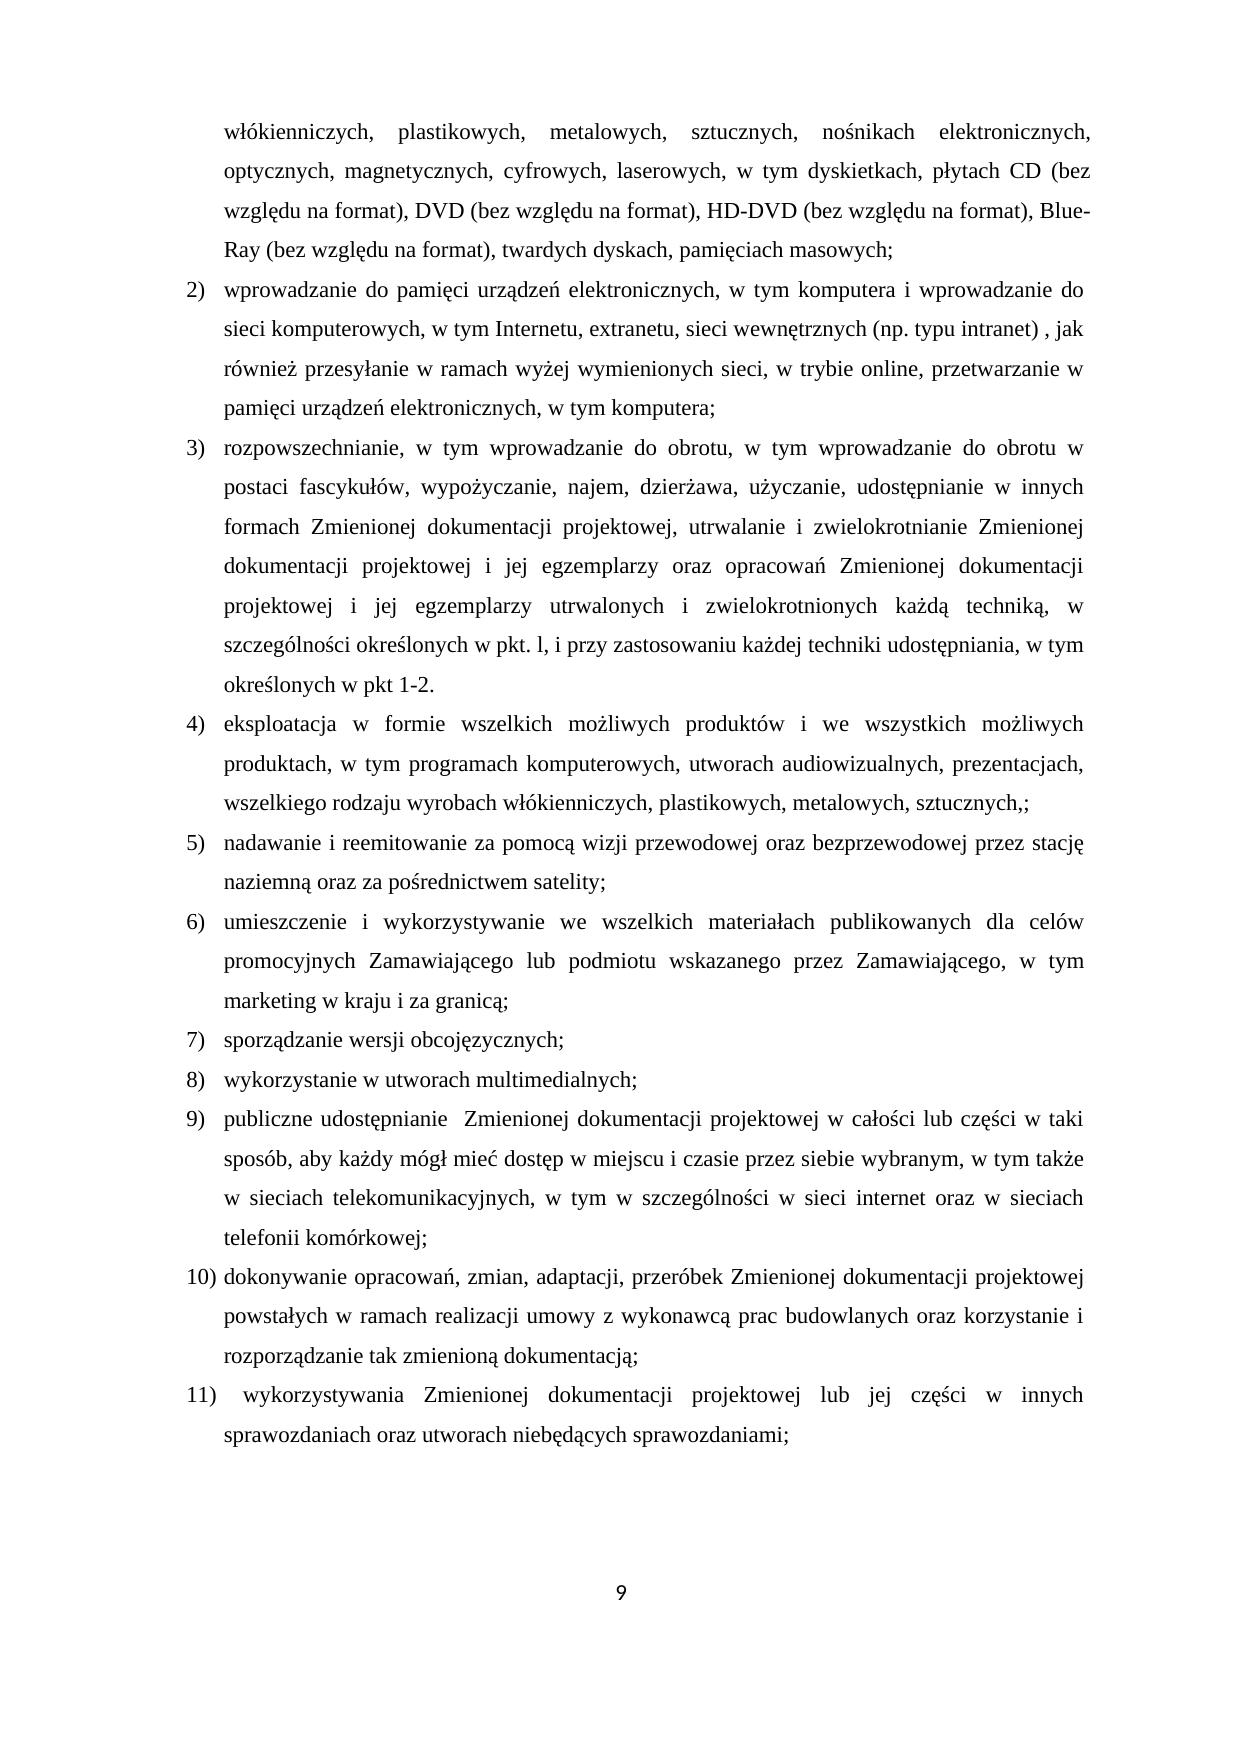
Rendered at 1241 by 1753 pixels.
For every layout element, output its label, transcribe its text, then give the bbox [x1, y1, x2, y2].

list sporządzanie wersji obcojęzycznych; [186, 1026, 1085, 1052]
list umieszczenie i wykorzystywanie we wszelkich materiałach publikowanych dla celów promocyjnych Zamawiającego lub podmiotu wskazanego przez Zamawiającego, w tym marketing w kraju i za granicą; [186, 908, 1085, 1013]
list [186, 118, 1092, 263]
list nadawanie i reemitowanie za pomocą wizji przewodowej oraz bezprzewodowej przez stację naziemną oraz za pośrednictwem satelity; [186, 829, 1085, 894]
list wprowadzanie do pamięci urządzeń elektronicznych, w tym komputera i wprowadzanie do sieci komputerowych, w tym Internetu, extranetu, sieci wewnętrznych (np. typu intranet) , jak również przesyłanie w ramach wyżej wymienionych sieci, w trybie online, przetwarzanie w pamięci urządzeń elektronicznych, w tym komputera; [186, 276, 1085, 421]
list dokonywanie opracowań, zmian, adaptacji, przeróbek Zmienionej dokumentacji projektowej powstałych w ramach realizacji umowy z wykonawcą prac budowlanych oraz korzystanie i rozporządzanie tak zmienioną dokumentacją; [186, 1263, 1085, 1368]
list publiczne udostępnianie Zmienionej dokumentacji projektowej w całości lub części w taki sposób, aby każdy mógł mieć dostęp w miejscu i czasie przez siebie wybranym, w tym także w sieciach telekomunikacyjnych, w tym w szczególności w sieci internet oraz w sieciach telefonii komórkowej; [186, 1105, 1085, 1250]
list rozpowszechnianie, w tym wprowadzanie do obrotu, w tym wprowadzanie do obrotu w postaci fascykułów, wypożyczanie, najem, dzierżawa, użyczanie, udostępnianie w innych formach Zmienionej dokumentacji projektowej, utrwalanie i zwielokrotnianie Zmienionej dokumentacji projektowej i jej egzemplarzy oraz opracowań Zmienionej dokumentacji projektowej i jej egzemplarzy utrwalonych i zwielokrotnionych każdą techniką, w szczególności określonych w pkt. l, i przy zastosowaniu każdej techniki udostępniania, w tym określonych w pkt 1-2. [186, 434, 1085, 697]
list wykorzystanie w utworach multimedialnych; [186, 1066, 1085, 1092]
list eksploatacja w formie wszelkich możliwych produktów i we wszystkich możliwych produktach, w tym programach komputerowych, utworach audiowizualnych, prezentacjach, wszelkiego rodzaju wyrobach włókienniczych, plastikowych, metalowych, sztucznych,; [186, 710, 1085, 816]
list wykorzystywania Zmienionej dokumentacji projektowej lub jej części w innych sprawozdaniach oraz utworach niebędących sprawozdaniami; [186, 1381, 1085, 1447]
